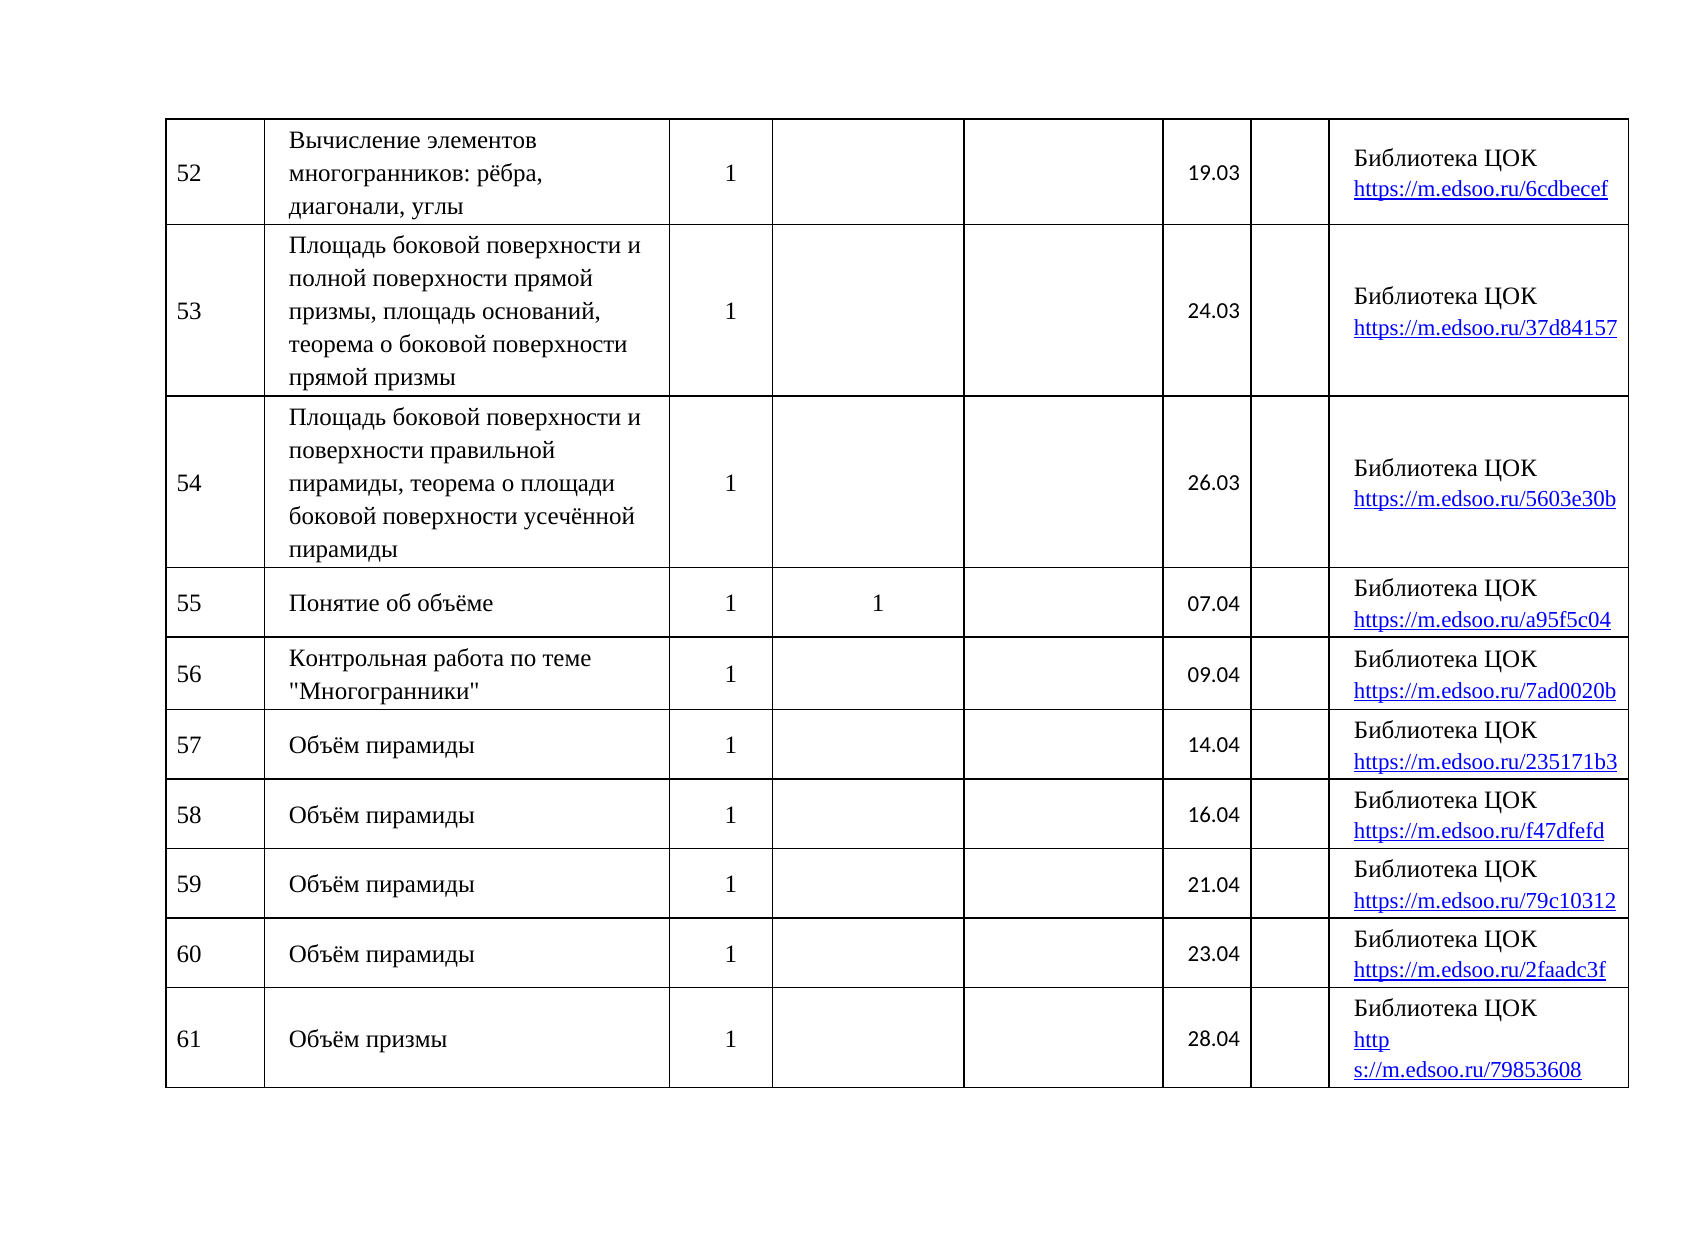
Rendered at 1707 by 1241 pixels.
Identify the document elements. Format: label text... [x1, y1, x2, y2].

table_cell 19.03 [1164, 120, 1250, 223]
table_cell Контрольная работа по теме "Многогранники" [265, 638, 669, 708]
table_cell Библиотека ЦОК https://m.edsoo.ru/6cdbecef [1330, 120, 1628, 223]
table_cell 61 [167, 988, 264, 1087]
table_cell 1 [670, 397, 772, 566]
table_cell [773, 397, 963, 566]
table_cell Объём призмы [265, 988, 669, 1087]
table_cell Объём пирамиды [265, 780, 669, 848]
table_cell 1 [773, 568, 963, 636]
table_cell 14.04 [1164, 710, 1250, 778]
table_cell [1252, 568, 1328, 636]
table_cell [773, 849, 963, 917]
table_cell [965, 710, 1162, 778]
table_cell Понятие об объёме [265, 568, 669, 636]
table_cell Вычисление элементов многогранников: рёбра, диагонали, углы [265, 120, 669, 223]
table_cell 60 [167, 919, 264, 987]
table_cell [1252, 397, 1328, 566]
table_cell Библиотека ЦОК https://m.edsoo.ru/a95f5c04 [1330, 568, 1628, 636]
table_cell Площадь боковой поверхности и поверхности правильной пирамиды, теорема о площади боковой поверхности усечённой пирамиды [265, 397, 669, 566]
table_cell Библиотека ЦОК https://m.edsoo.ru/79853608 [1330, 988, 1628, 1087]
table_cell [965, 780, 1162, 848]
table_cell [773, 710, 963, 778]
table_cell [773, 120, 963, 223]
table_cell 1 [670, 225, 772, 395]
table_cell Библиотека ЦОК https://m.edsoo.ru/79c10312 [1330, 849, 1628, 917]
table_cell 1 [670, 568, 772, 636]
table_cell 21.04 [1164, 849, 1250, 917]
table_cell [965, 120, 1162, 223]
table_cell [1252, 710, 1328, 778]
table_cell Объём пирамиды [265, 919, 669, 987]
table_cell [1252, 638, 1328, 708]
table_cell 24.03 [1164, 225, 1250, 395]
table_cell 59 [167, 849, 264, 917]
table_cell [965, 397, 1162, 566]
table_cell 23.04 [1164, 919, 1250, 987]
table_cell 07.04 [1164, 568, 1250, 636]
table_cell [1252, 849, 1328, 917]
table_cell [965, 638, 1162, 708]
table_cell [1252, 988, 1328, 1087]
table_cell 1 [670, 638, 772, 708]
table_cell [773, 988, 963, 1087]
table_cell 28.04 [1164, 988, 1250, 1087]
table_cell Объём пирамиды [265, 849, 669, 917]
table_cell Библиотека ЦОК https://m.edsoo.ru/7ad0020b [1330, 638, 1628, 708]
table_cell [1252, 120, 1328, 223]
table_cell [1252, 225, 1328, 395]
table_cell 09.04 [1164, 638, 1250, 708]
table_cell [1252, 780, 1328, 848]
table_cell 16.04 [1164, 780, 1250, 848]
table_cell [773, 638, 963, 708]
table_cell 54 [167, 397, 264, 566]
table_cell [965, 988, 1162, 1087]
table_cell Библиотека ЦОК https://m.edsoo.ru/f47dfefd [1330, 780, 1628, 848]
table_cell 57 [167, 710, 264, 778]
table_cell 52 [167, 120, 264, 223]
table_cell Библиотека ЦОК https://m.edsoo.ru/2faadc3f [1330, 919, 1628, 987]
table_cell [965, 849, 1162, 917]
table_cell 56 [167, 638, 264, 708]
table_cell 55 [167, 568, 264, 636]
table_cell 1 [670, 120, 772, 223]
table_cell 1 [670, 849, 772, 917]
table_cell 1 [670, 780, 772, 848]
table_cell [965, 568, 1162, 636]
table_cell [1252, 919, 1328, 987]
table_cell Объём пирамиды [265, 710, 669, 778]
table_cell Библиотека ЦОК https://m.edsoo.ru/235171b3 [1330, 710, 1628, 778]
table_cell 1 [670, 988, 772, 1087]
table_cell [773, 225, 963, 395]
table_cell 58 [167, 780, 264, 848]
table_cell [773, 919, 963, 987]
table_cell [965, 225, 1162, 395]
table_cell [965, 919, 1162, 987]
table_cell 26.03 [1164, 397, 1250, 566]
table_cell [773, 780, 963, 848]
table_cell 1 [670, 710, 772, 778]
table_cell Библиотека ЦОК https://m.edsoo.ru/37d84157 [1330, 225, 1628, 395]
table_cell 53 [167, 225, 264, 395]
table_cell Библиотека ЦОК https://m.edsoo.ru/5603e30b [1330, 397, 1628, 566]
table_cell Площадь боковой поверхности и полной поверхности прямой призмы, площадь оснований, теорема о боковой поверхности прямой призмы [265, 225, 669, 395]
table_cell 1 [670, 919, 772, 987]
